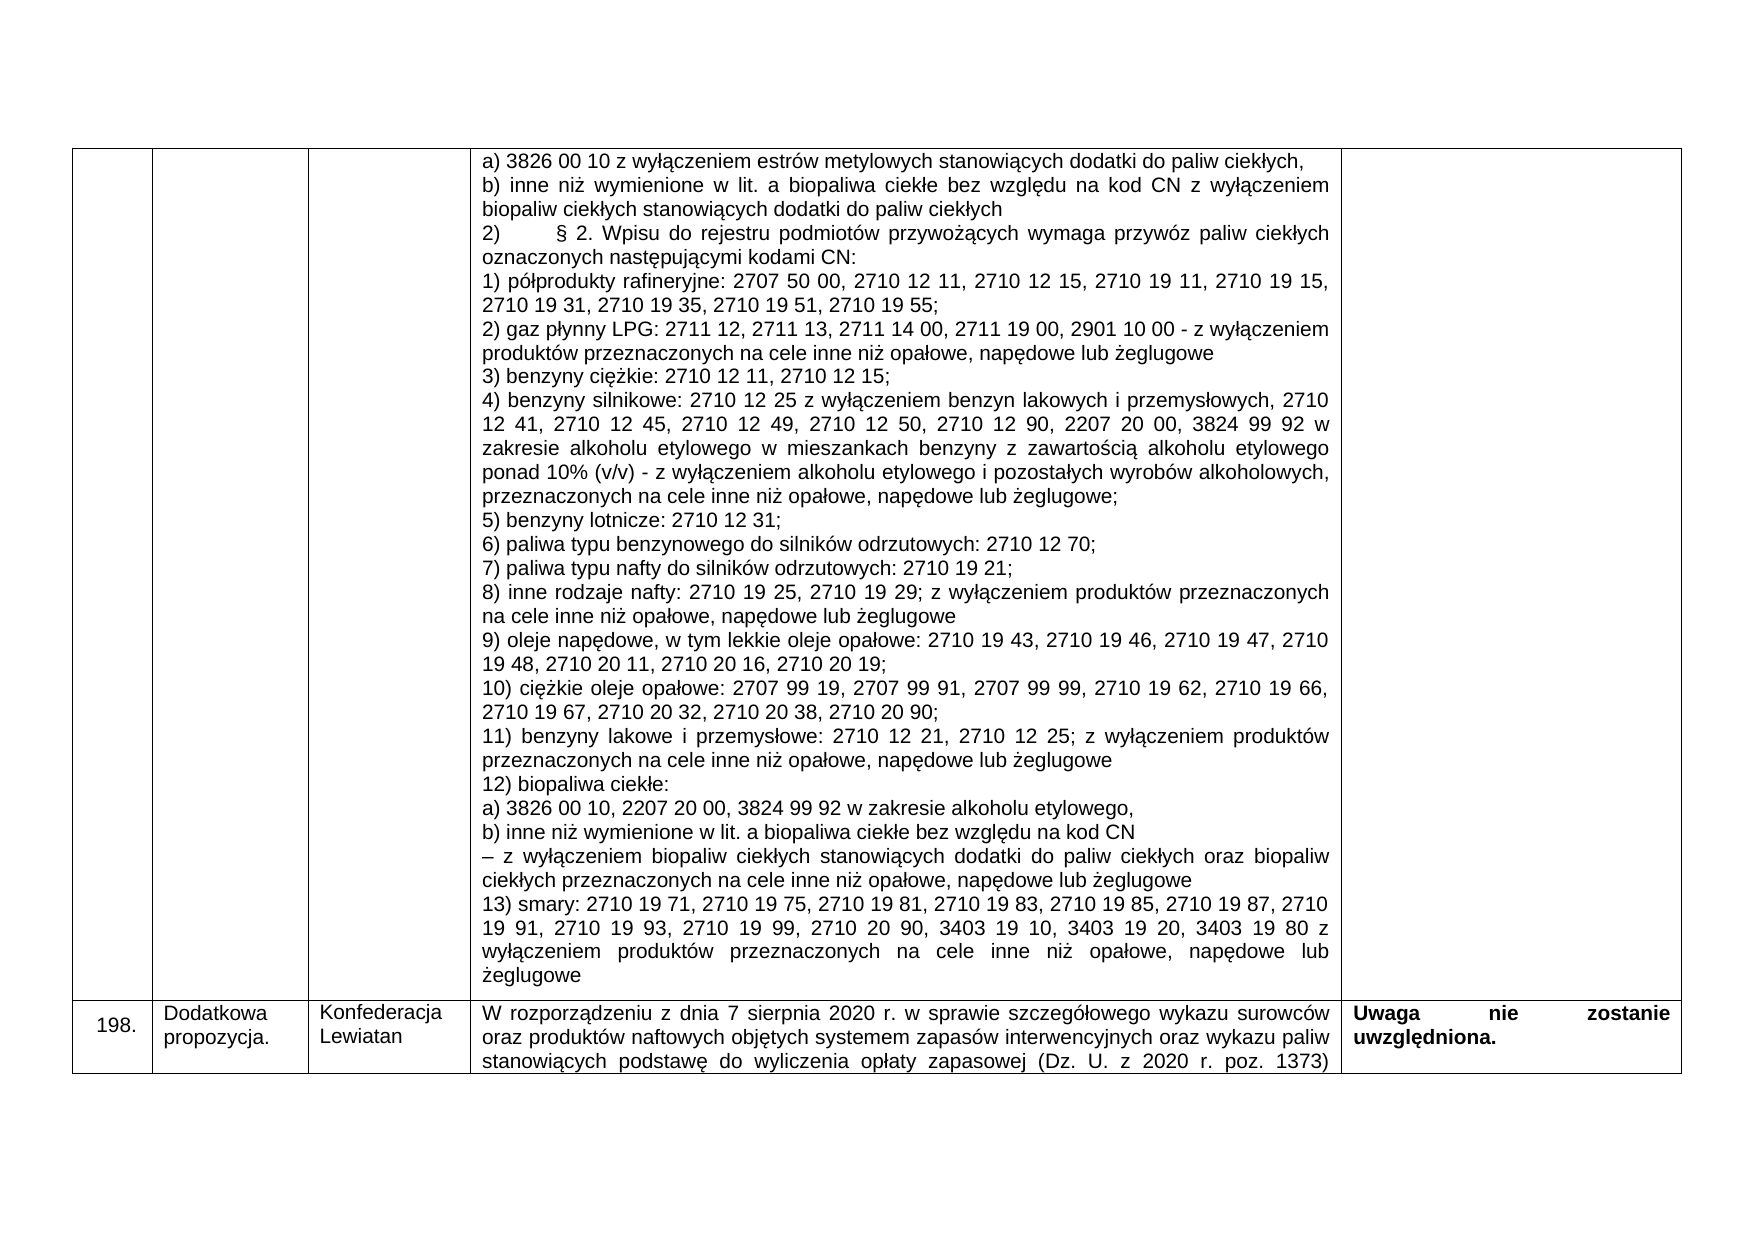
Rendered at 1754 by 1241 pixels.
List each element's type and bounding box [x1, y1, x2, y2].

table_cell [1342, 1001, 1681, 1073]
table_cell [73, 149, 152, 1000]
table_cell [309, 149, 470, 1000]
table_cell [73, 1001, 152, 1073]
table_cell [471, 149, 1341, 1000]
table_cell [153, 1001, 308, 1073]
table_cell [153, 149, 308, 1000]
table_cell [471, 1001, 1341, 1073]
table_cell [1342, 149, 1681, 1000]
table_cell [309, 1001, 470, 1073]
